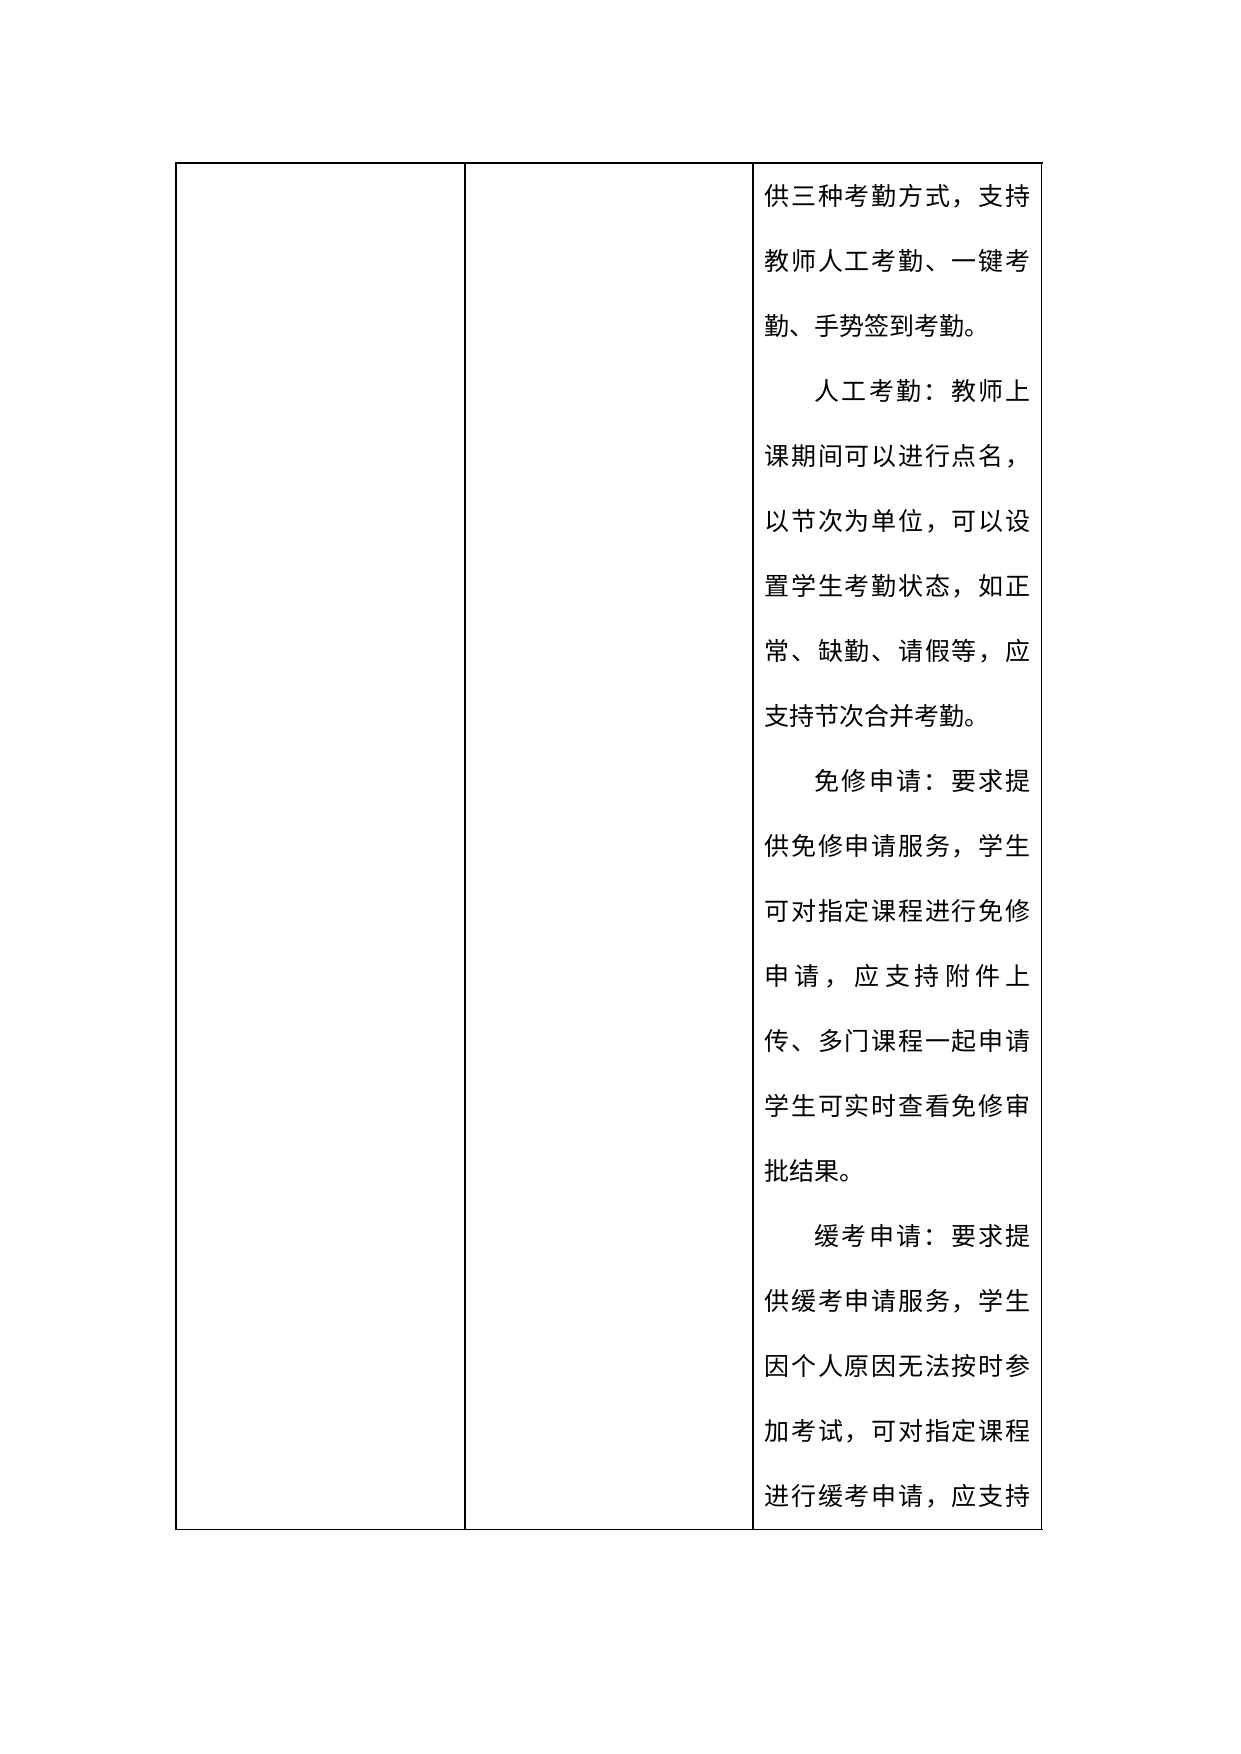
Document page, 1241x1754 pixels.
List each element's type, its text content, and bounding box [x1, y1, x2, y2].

table_cell [466, 164, 752, 1528]
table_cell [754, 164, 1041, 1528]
table_cell 1 [177, 164, 464, 1528]
